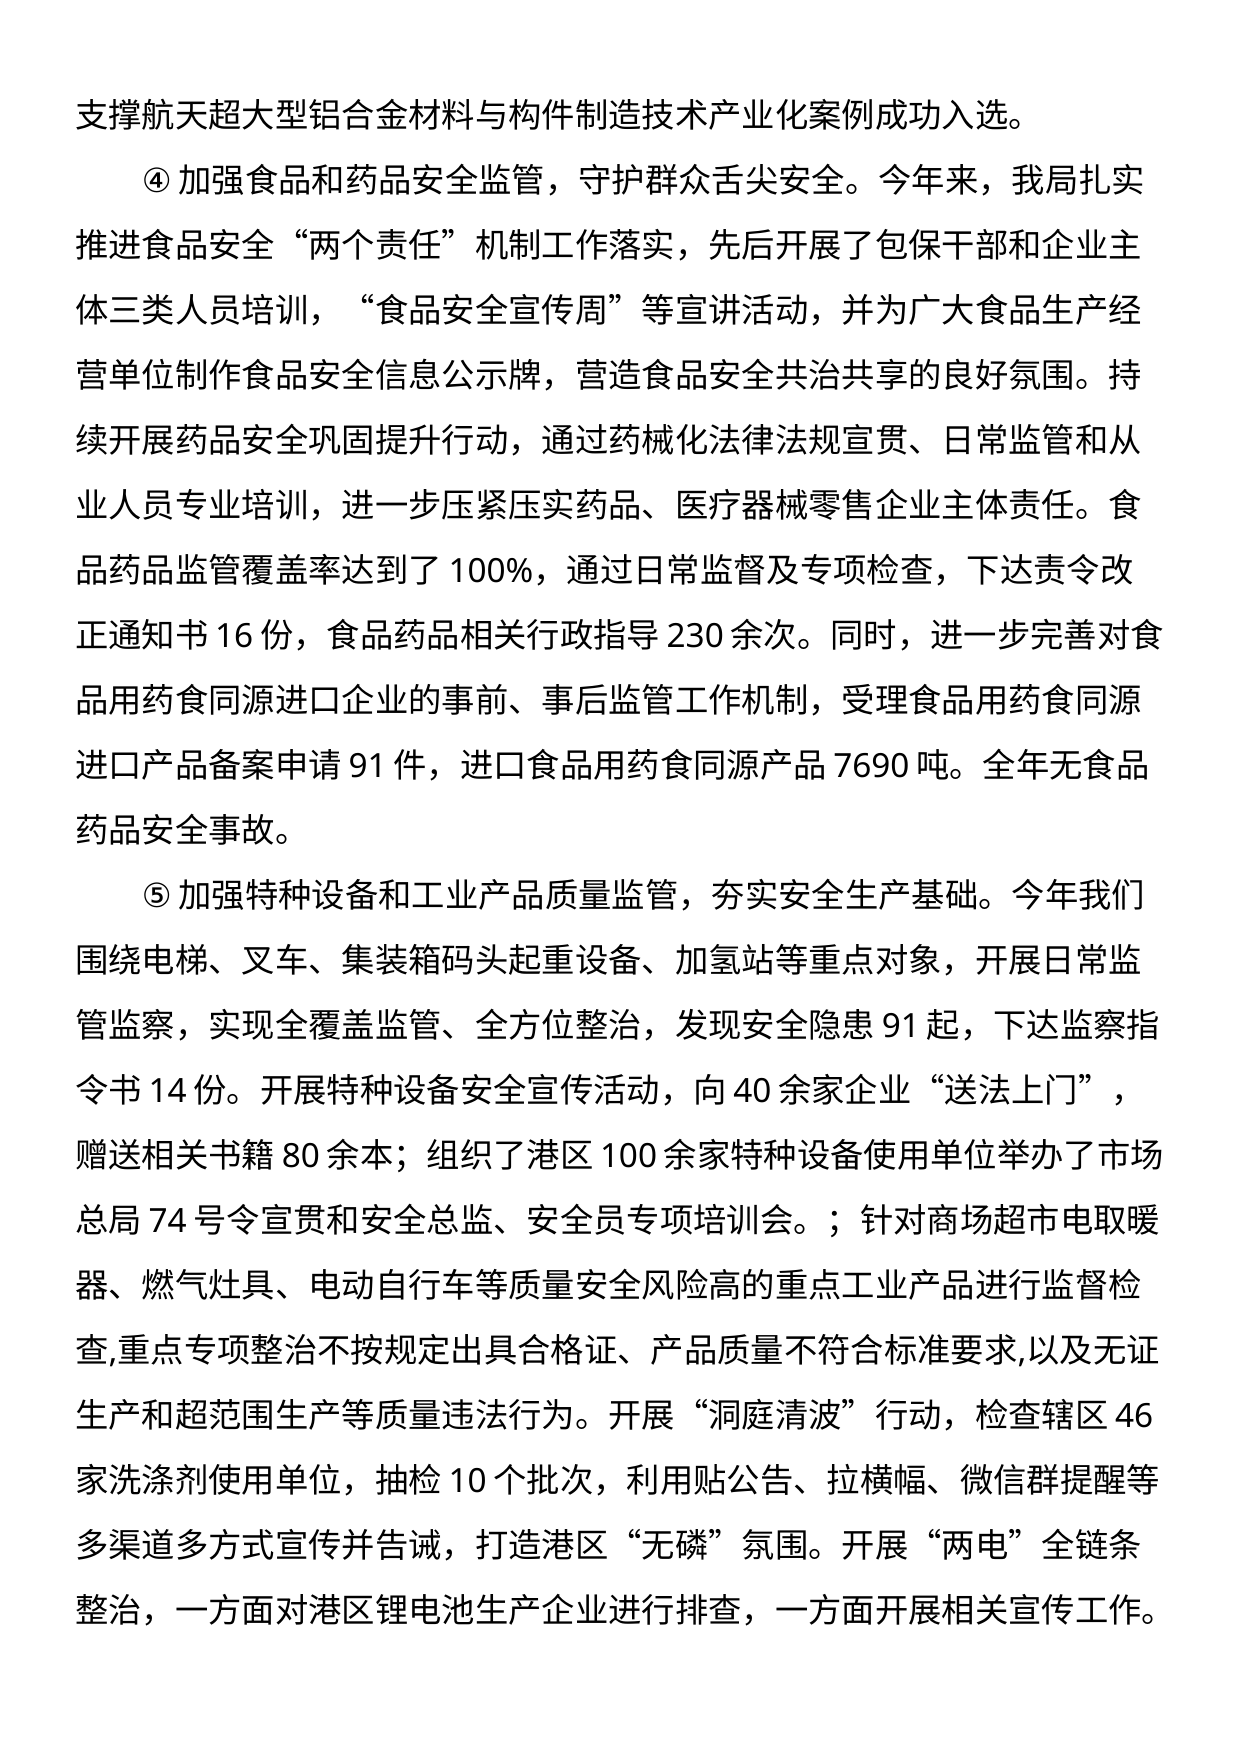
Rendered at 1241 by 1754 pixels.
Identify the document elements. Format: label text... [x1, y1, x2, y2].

text ④加强食品和药品安全监管，守护群众舌尖安全。今年来，我局扎实推进食品安全“两个责任”机制工作落实，先后开展了包保干部和企业主体三类人员培训，“食品安全宣传周”等宣讲活动，并为广大食品生产经营单位制作食品安全信息公示牌，营造食品安全共治共享的良好氛围。持续开展药品安全巩固提升行动，通过药械化法律法规宣贯、日常监管和从业人员专业培训，进一步压紧压实药品、医疗器械零售企业主体责任。食品药品监管覆盖率达到了100%，通过日常监督及专项检查，下达责令改正通知书16份，食品药品相关行政指导230余次。同时，进一步完善对食品用药食同源进口企业的事前、事后监管工作机制，受理食品用药食同源进口产品备案申请91件，进口食品用药食同源产品7690吨。全年无食品药品安全事故。 [75, 146, 1165, 861]
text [75, 861, 1165, 1641]
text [75, 81, 1165, 146]
